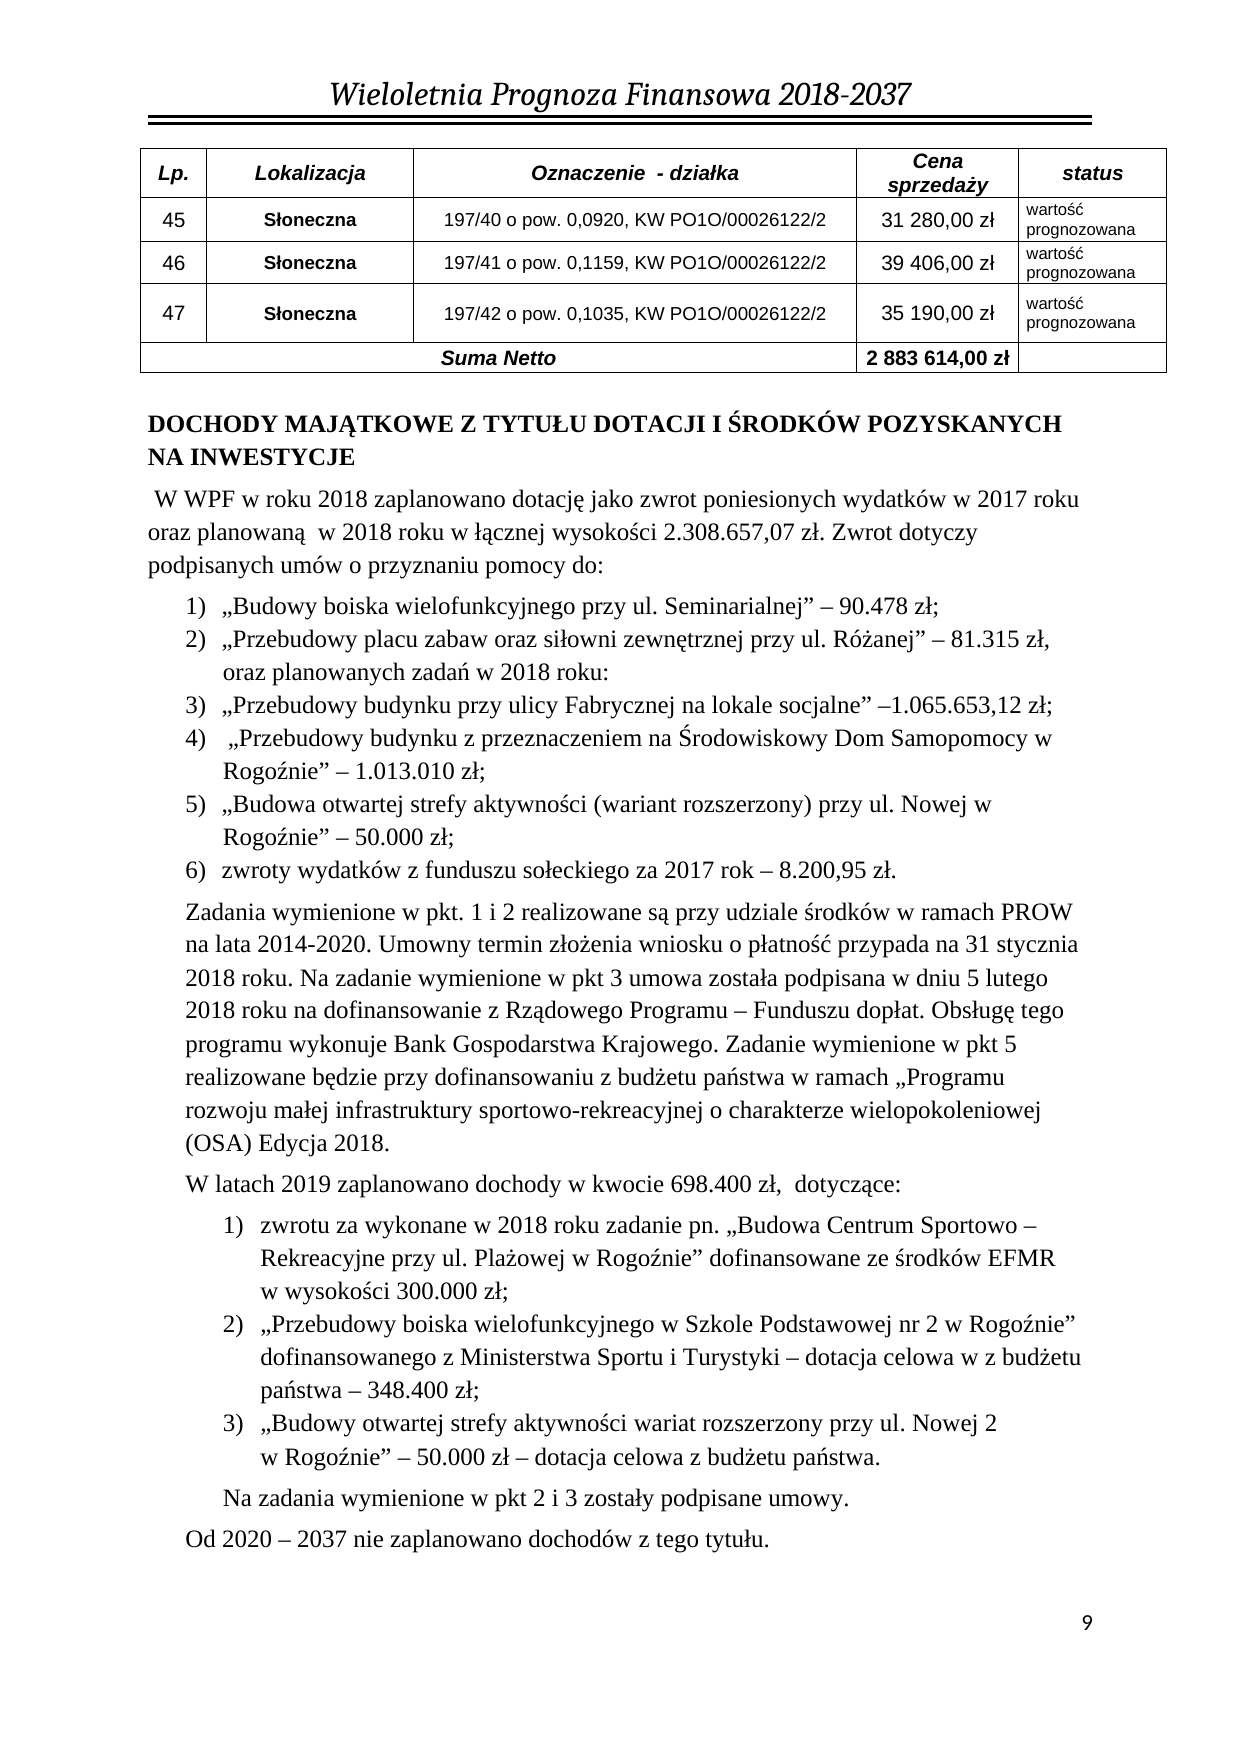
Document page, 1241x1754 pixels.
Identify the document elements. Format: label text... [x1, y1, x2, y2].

table_cell wartość prognozowana [1019, 284, 1166, 342]
table_cell Słoneczna [207, 284, 413, 342]
list oraz planowanych zadań w 2018 roku: [223, 657, 1092, 686]
list „Przebudowy boiska wielofunkcyjnego w Szkole Podstawowej nr 2 w Rogoźnie” dofinansowanego z Ministerstwa Sportu i Turystyki – dotacja celowa w z budżetu państwa – 348.400 zł; [223, 1309, 1092, 1404]
table_cell 46 [141, 242, 206, 283]
text Na zadania wymienione w pkt 2 i 3 zostały podpisane umowy. [223, 1483, 1092, 1512]
table_header Lp. [141, 149, 206, 197]
list „Przebudowy budynku przy ulicy Fabrycznej na lokale socjalne” –1.065.653,12 zł; [185, 690, 1092, 719]
text DOCHODY MAJĄTKOWE Z TYTUŁU DOTACJI I ŚRODKÓW POZYSKANYCH NA INWESTYCJE [148, 409, 1092, 471]
table_cell 31 280,00 zł [857, 198, 1018, 241]
list „Przebudowy budynku z przeznaczeniem na Środowiskowy Dom Samopomocy w Rogoźnie” – 1.013.010 zł; [185, 723, 1092, 785]
table_cell 35 190,00 zł [857, 284, 1018, 342]
text Od 2020 – 2037 nie zaplanowano dochodów z tego tytułu. [185, 1524, 1092, 1553]
table_cell 47 [141, 284, 206, 342]
list zwrotu za wykonane w 2018 roku zadanie pn. „Budowa Centrum Sportowo – Rekreacyjne przy ul. Plażowej w Rogoźnie” dofinansowane ze środków EFMR w wysokości 300.000 zł; [223, 1210, 1092, 1305]
table_cell Słoneczna [207, 242, 413, 283]
table_cell 197/40 o pow. 0,0920, KW PO1O/00026122/2 [414, 198, 856, 241]
text W latach 2019 zaplanowano dochody w kwocie 698.400 zł, dotyczące: [185, 1169, 1092, 1198]
table_header Lokalizacja [207, 149, 413, 197]
table_cell 39 406,00 zł [857, 242, 1018, 283]
table_cell 197/41 o pow. 0,1159, KW PO1O/00026122/2 [414, 242, 856, 283]
list „Budowy boiska wielofunkcyjnego przy ul. Seminarialnej” – 90.478 zł; [185, 591, 1092, 620]
table_cell Słoneczna [207, 198, 413, 241]
list zwroty wydatków z funduszu sołeckiego za 2017 rok – 8.200,95 zł. [185, 855, 1092, 884]
table_cell 2 883 614,00 zł [857, 343, 1018, 372]
table_cell 45 [141, 198, 206, 241]
table_cell Suma Netto [141, 343, 856, 372]
table_cell wartość prognozowana [1019, 198, 1166, 241]
table_header Cena sprzedaży [857, 149, 1018, 197]
table_cell 197/42 o pow. 0,1035, KW PO1O/00026122/2 [414, 284, 856, 342]
list „Budowy otwartej strefy aktywności wariat rozszerzony przy ul. Nowej 2 w Rogoźnie” – 50.000 zł – dotacja celowa z budżetu państwa. [223, 1408, 1092, 1470]
text W WPF w roku 2018 zaplanowano dotację jako zwrot poniesionych wydatków w 2017 roku oraz planowaną w 2018 roku w łącznej wysokości 2.308.657,07 zł. Zwrot dotyczy podpisanych umów o przyznaniu pomocy do: [148, 484, 1092, 578]
table_cell wartość prognozowana [1019, 242, 1166, 283]
table_header Oznaczenie - działka [414, 149, 856, 197]
list „Przebudowy placu zabaw oraz siłowni zewnętrznej przy ul. Różanej” – 81.315 zł, [185, 624, 1092, 653]
table_header status [1019, 149, 1166, 197]
table_cell [1019, 343, 1166, 372]
list „Budowa otwartej strefy aktywności (wariant rozszerzony) przy ul. Nowej w Rogoźnie” – 50.000 zł; [185, 789, 1092, 851]
text Zadania wymienione w pkt. 1 i 2 realizowane są przy udziale środków w ramach PROW na lata 2014-2020. Umowny termin złożenia wniosku o płatność przypada na 31 stycznia 2018 roku. Na zadanie wymienione w pkt 3 umowa została podpisana w dniu 5 lutego 2018 roku na dofinansowanie z Rządowego Programu – Funduszu dopłat. Obsługę tego programu wykonuje Bank Gospodarstwa Krajowego. Zadanie wymienione w pkt 5 realizowane będzie przy dofinansowaniu z budżetu państwa w ramach „Programu rozwoju małej infrastruktury sportowo-rekreacyjnej o charakterze wielopokoleniowej (OSA) Edycja 2018. [185, 897, 1092, 1156]
